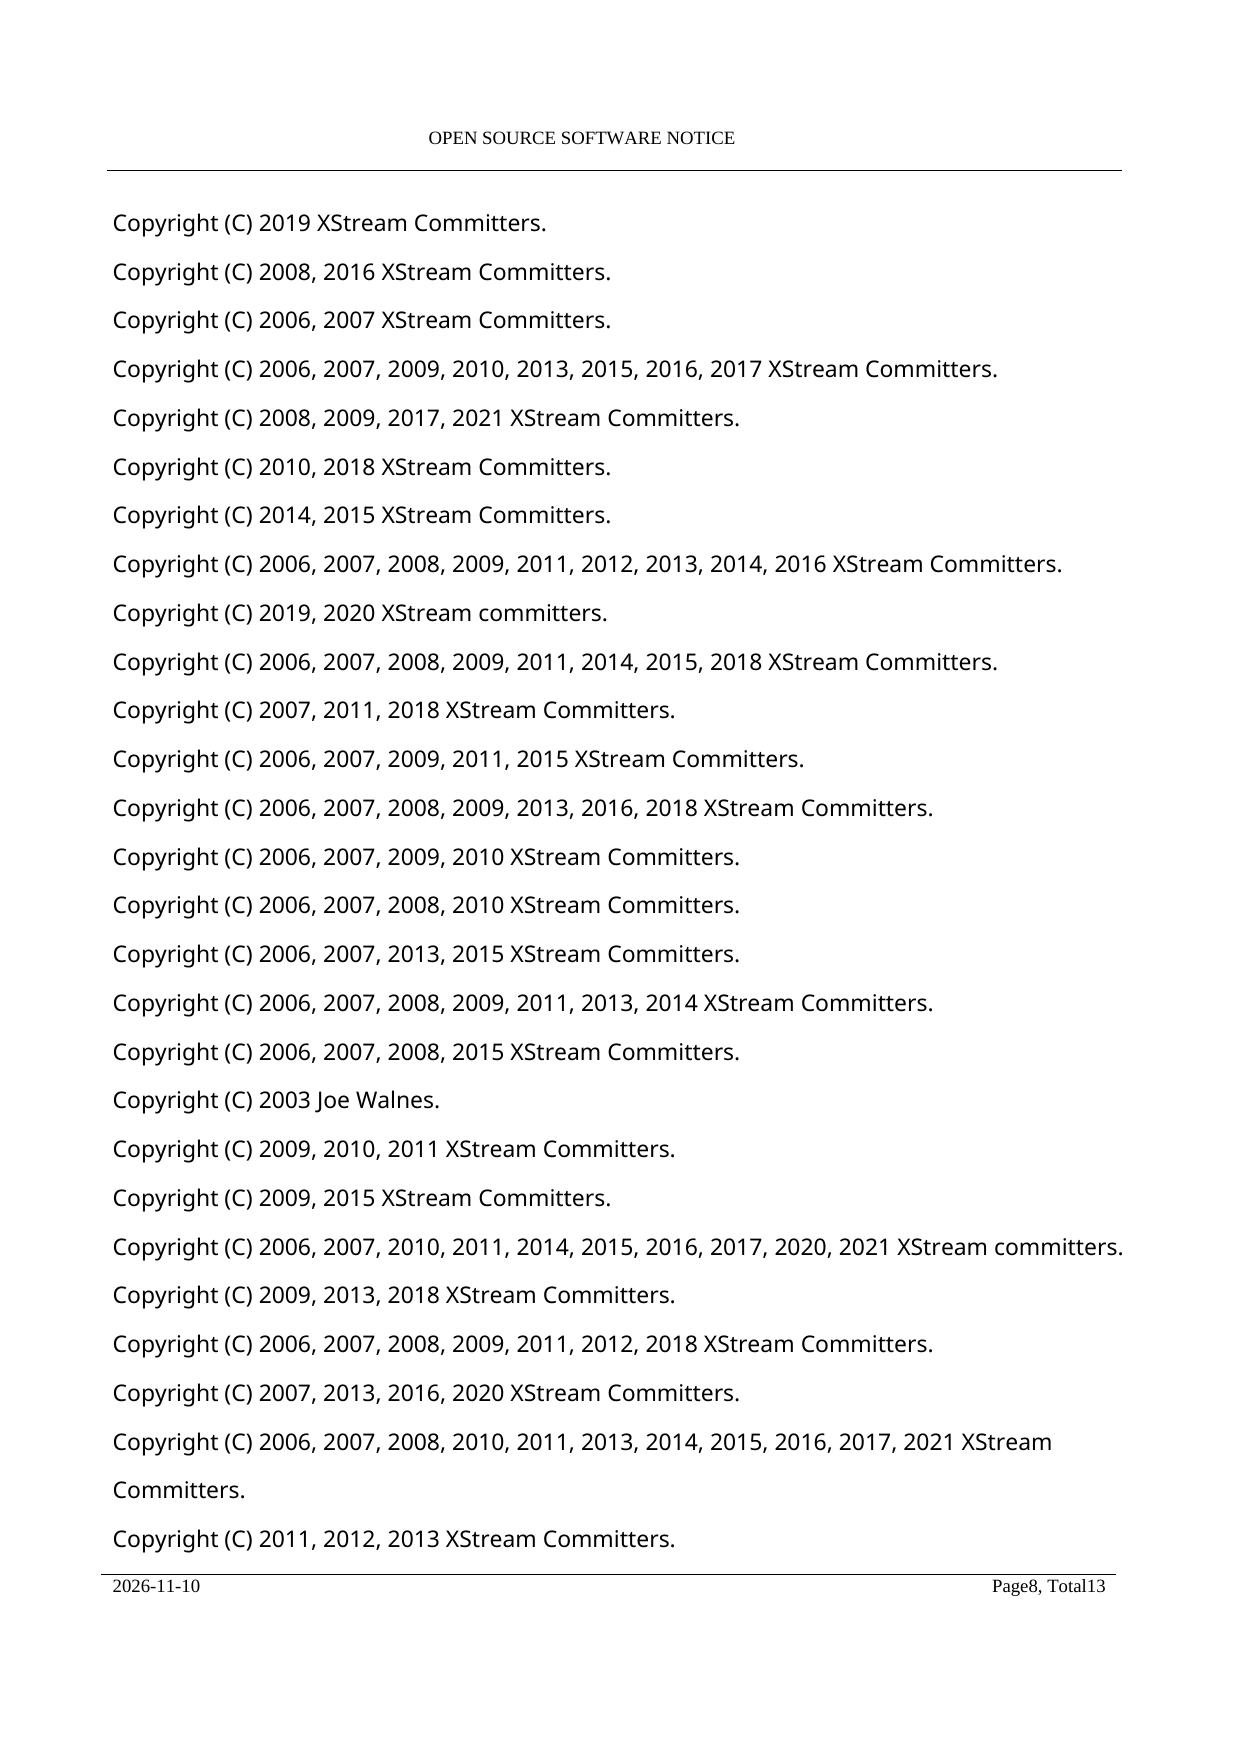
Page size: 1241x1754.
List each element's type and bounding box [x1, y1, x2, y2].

text [112, 206, 1128, 1555]
